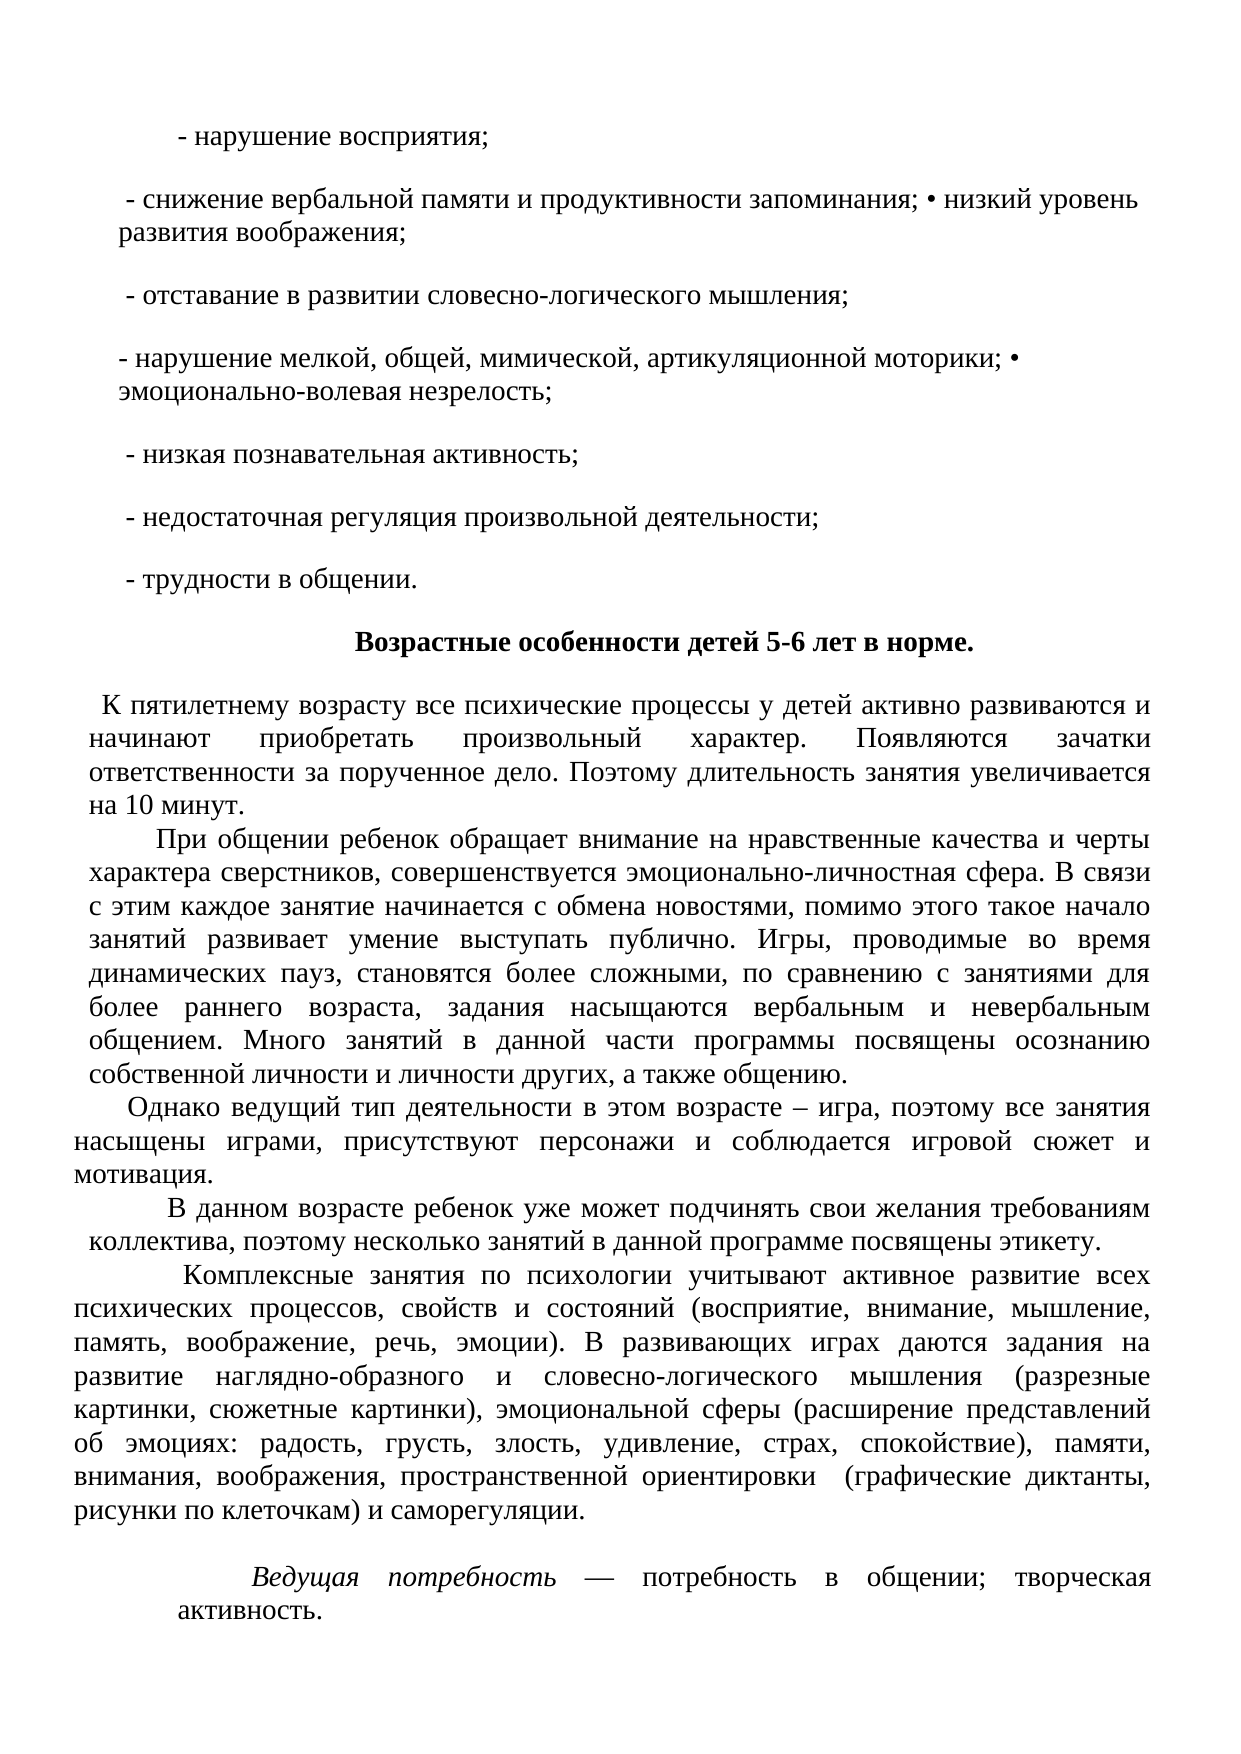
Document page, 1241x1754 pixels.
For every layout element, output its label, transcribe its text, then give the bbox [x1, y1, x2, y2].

text Комплексные занятия по психологии учитывают активное развитие всех психических процессов, свойств и состояний (восприятие, внимание, мышление, память, воображение, речь, эмоции). В развивающих играх даются задания на развитие наглядно-образного и словесно-логического мышления (разрезные картинки, сюжетные картинки), эмоциональной сферы (расширение представлений об эмоциях: радость, грусть, злость, удивление, страх, спокойствие), памяти, внимания, воображения, пространственной ориентировки (графические диктанты, рисунки по клеточкам) и саморегуляции. [74, 1257, 1152, 1525]
text В данном возрасте ребенок уже может подчинять свои желания требованиям коллектива, поэтому несколько занятий в данной программе посвящены этикету. [88, 1190, 1152, 1257]
text - нарушение мелкой, общей, мимической, артикуляционной моторики; • эмоционально-волевая незрелость; [118, 340, 1152, 407]
text Однако ведущий тип деятельности в этом возрасте – игра, поэтому все занятия насыщены играми, присутствуют персонажи и соблюдается игровой сюжет и мотивация. [74, 1089, 1152, 1190]
text Ведущая потребность — потребность в общении; творческая активность. [177, 1559, 1152, 1626]
text - трудности в общении. [118, 561, 1152, 595]
text К пятилетнему возрасту все психические процессы у детей активно развиваются и начинают приобретать произвольный характер. Появляются зачатки ответственности за порученное дело. Поэтому длительность занятия увеличивается на 10 минут. [74, 687, 1152, 821]
text - отставание в развитии словесно-логического мышления; [118, 277, 1152, 311]
text - низкая познавательная активность; [118, 436, 1152, 469]
text При общении ребенок обращает внимание на нравственные качества и черты характера сверстников, совершенствуется эмоционально-личностная сфера. В связи с этим каждое занятие начинается с обмена новостями, помимо этого такое начало занятий развивает умение выступать публично. Игры, проводимые во время динамических пауз, становятся более сложными, по сравнению с занятиями для более раннего возраста, задания насыщаются вербальным и невербальным общением. Много занятий в данной части программы посвящены осознанию собственной личности и личности других, а также общению. [88, 821, 1152, 1089]
text - нарушение восприятия; [177, 118, 1152, 152]
text Возрастные особенности детей 5-6 лет в норме. [177, 624, 1152, 658]
text - снижение вербальной памяти и продуктивности запоминания; • низкий уровень развития воображения; [118, 181, 1152, 248]
text - недостаточная регуляция произвольной деятельности; [118, 499, 1152, 532]
